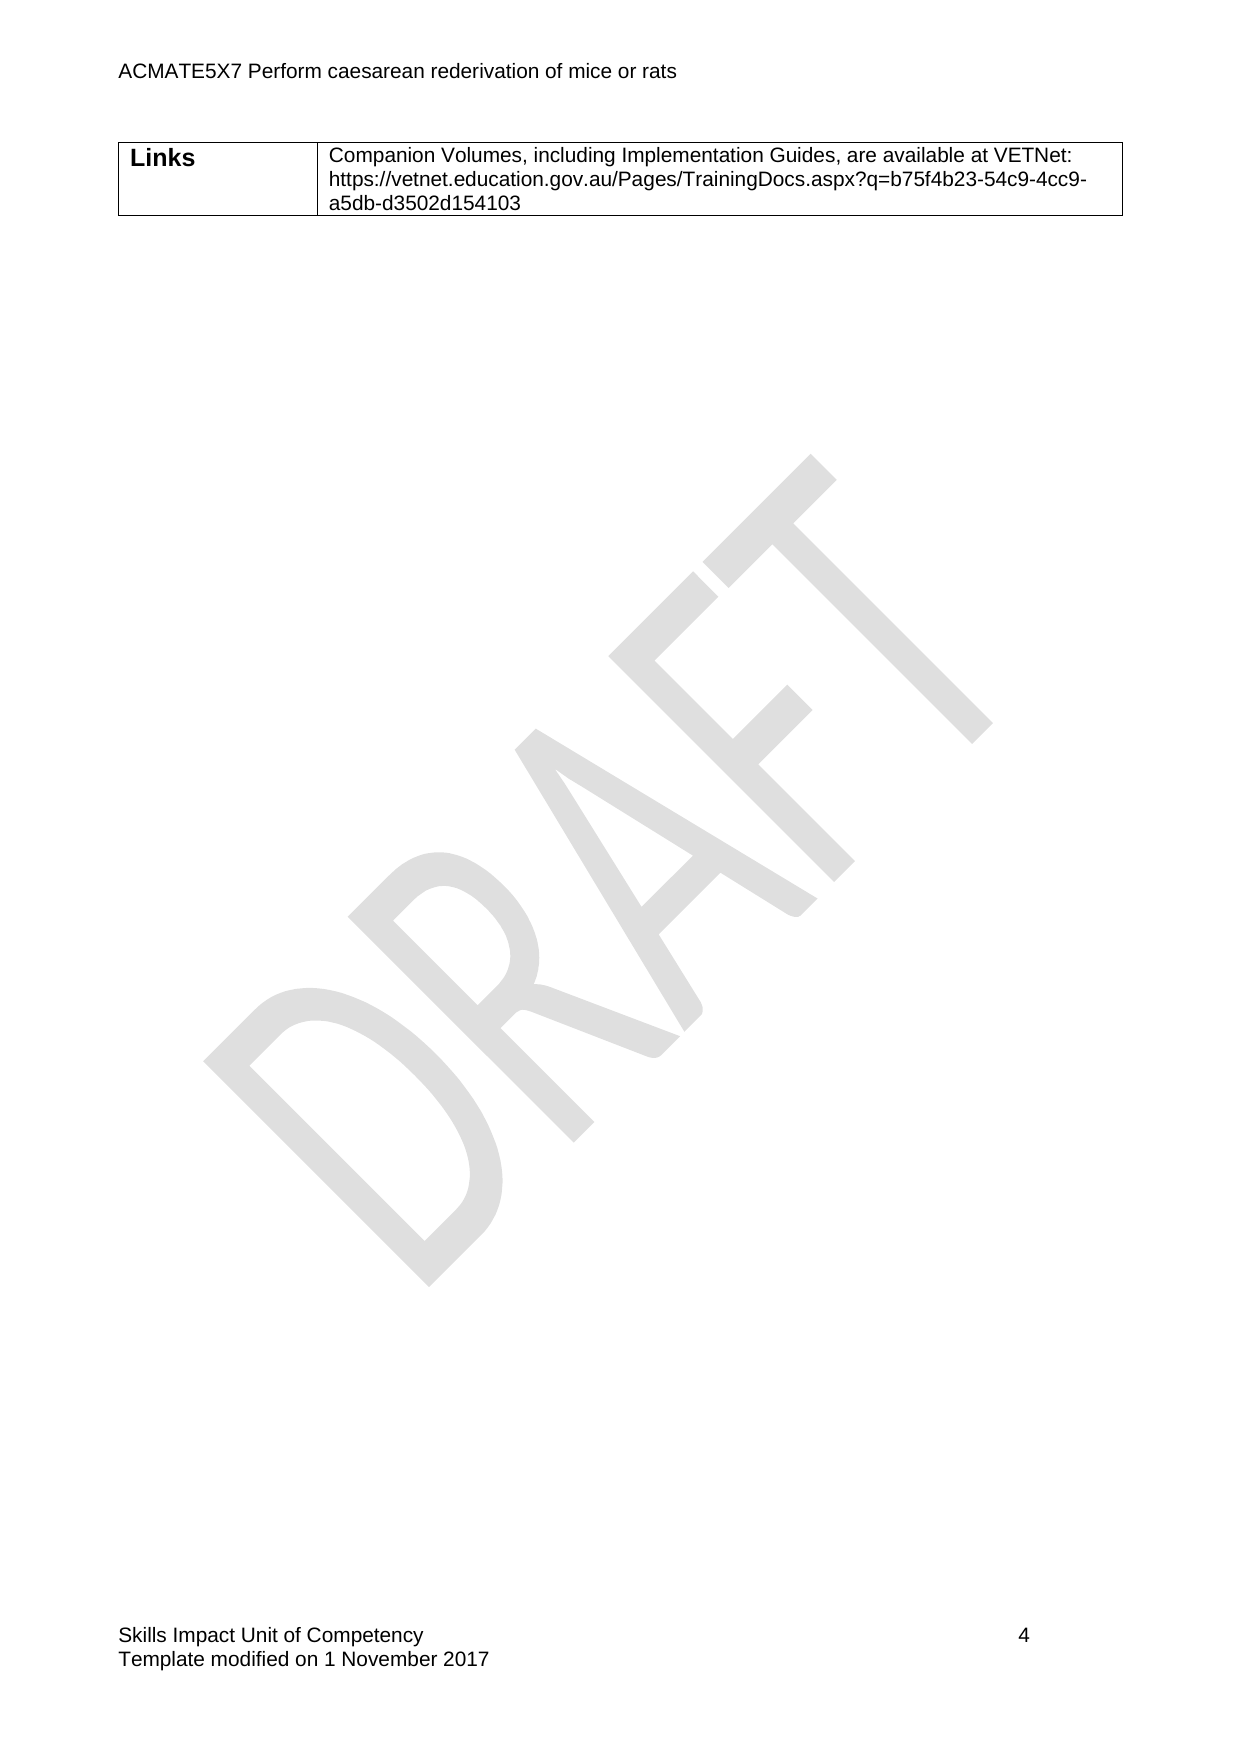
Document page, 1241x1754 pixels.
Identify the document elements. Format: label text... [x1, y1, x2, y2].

table_header Companion Volumes, including Implementation Guides, are available at VETNet: https://vetnet.education.gov.au/Pages/TrainingDocs.aspx?q=b75f4b23-54c9-4cc9-a5db-d3502d154103 [318, 143, 1122, 215]
table_header Links [119, 143, 317, 215]
